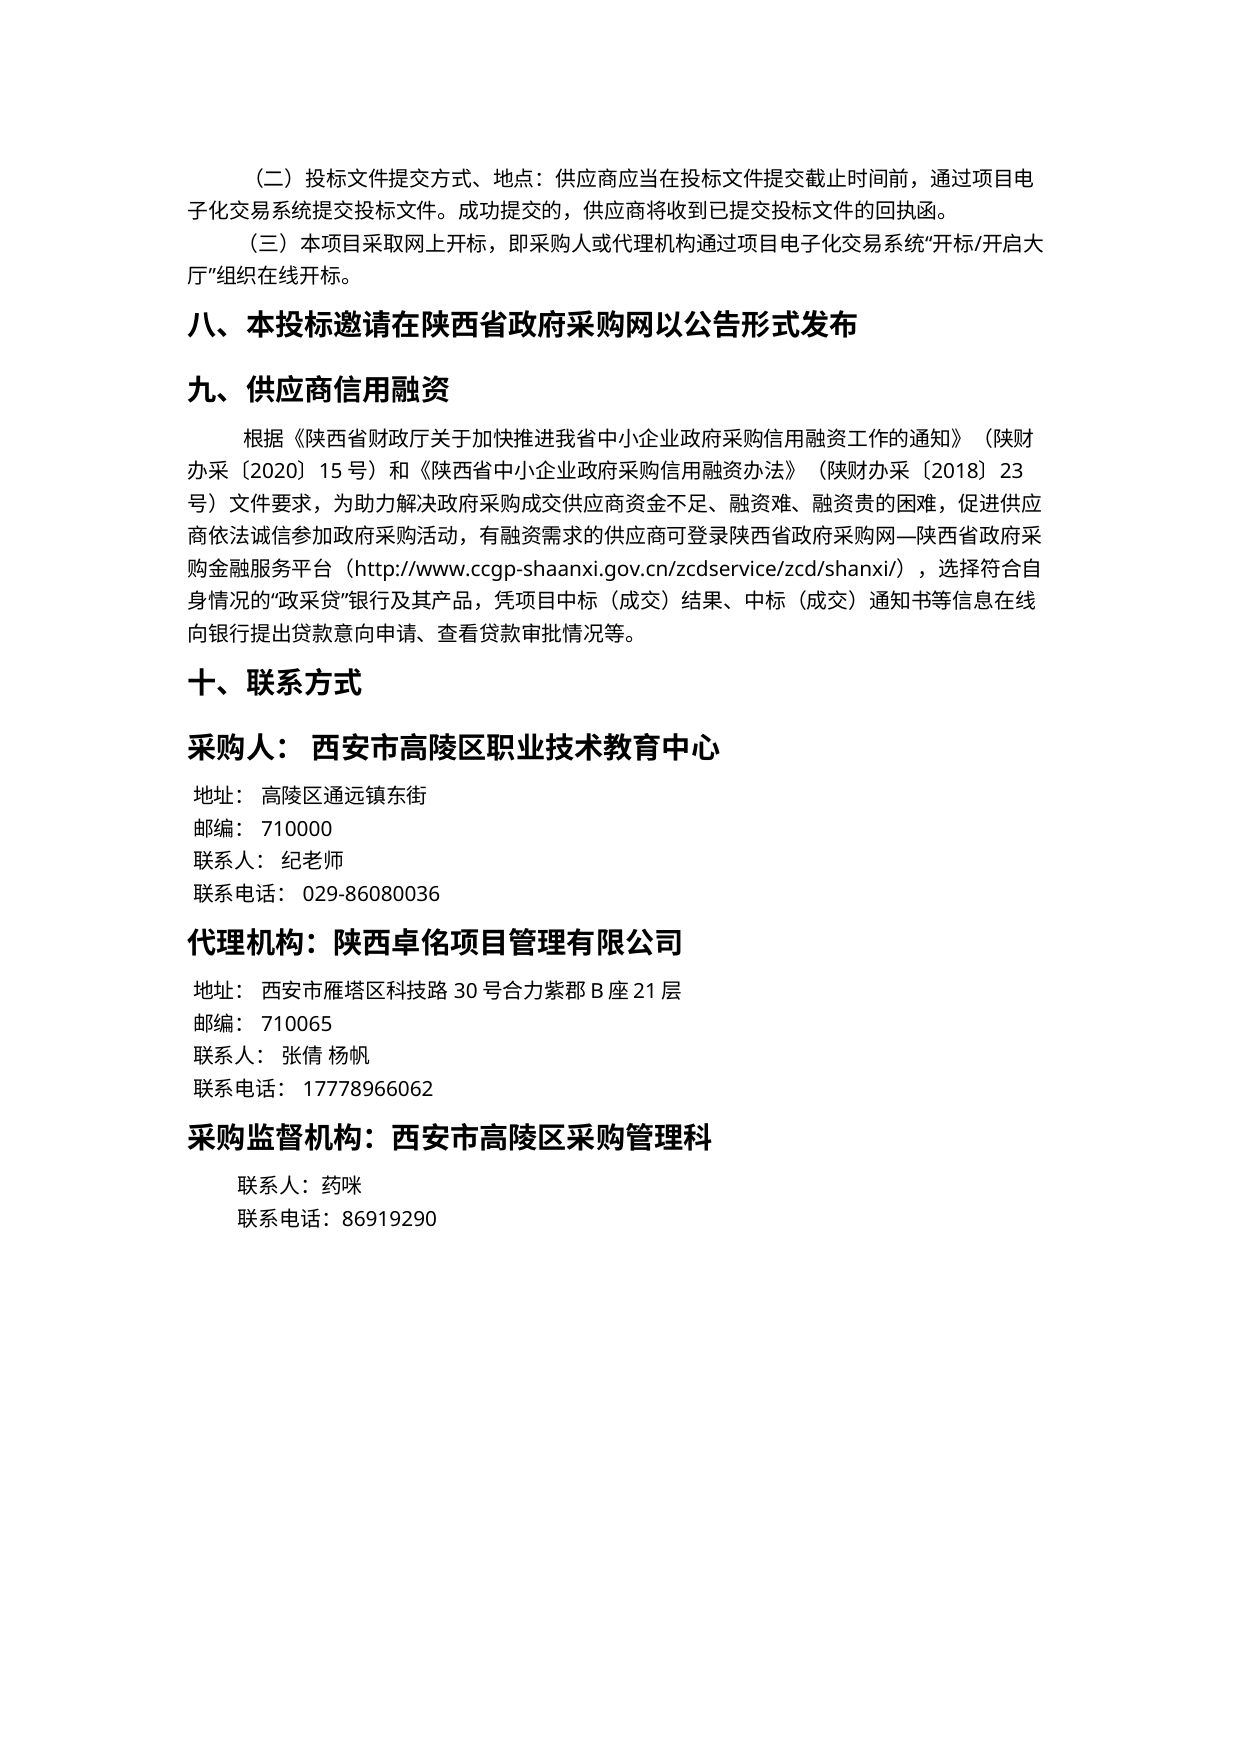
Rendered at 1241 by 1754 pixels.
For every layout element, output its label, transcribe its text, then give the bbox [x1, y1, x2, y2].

text 联系电话： 029-86080036 [187, 877, 1053, 909]
text 地址： 西安市雁塔区科技路 30号合力紫郡B座21层 [187, 974, 1053, 1007]
text 代理机构：陕西卓佲项目管理有限公司 [187, 909, 1053, 974]
text 根据《陕西省财政厅关于加快推进我省中小企业政府采购信用融资工作的通知》（陕财办采〔2020〕15 号）和《陕西省中小企业政府采购信用融资办法》（陕财办采〔2018〕23 号）文件要求，为助力解决政府采购成交供应商资金不足、融资难、融资贵的困难，促进供应商依法诚信参加政府采购活动，有融资需求的供应商可登录陕西省政府采购网—陕西省政府采购金融服务平台（http://www.ccgp-shaanxi.gov.cn/zcdservice/zcd/shanxi/），选择符合自身情况的“政采贷”银行及其产品，凭项目中标（成交）结果、中标（成交）通知书等信息在线向银行提出贷款意向申请、查看贷款审批情况等。 [187, 422, 1053, 649]
text 十、联系方式 [187, 649, 1053, 714]
text 联系电话：86919290 [187, 1202, 1053, 1234]
text 邮编： 710065 [187, 1007, 1053, 1039]
text 联系人：药咪 [187, 1169, 1053, 1202]
text 采购监督机构：西安市高陵区采购管理科 [187, 1104, 1053, 1169]
text （二）投标文件提交方式、地点：供应商应当在投标文件提交截止时间前，通过项目电子化交易系统提交投标文件。成功提交的，供应商将收到已提交投标文件的回执函。 [187, 162, 1053, 227]
text （三）本项目采取网上开标，即采购人或代理机构通过项目电子化交易系统“开标/开启大厅”组织在线开标。 [187, 227, 1053, 292]
text 联系人： 张倩 杨帆 [187, 1039, 1053, 1072]
text 八、本投标邀请在陕西省政府采购网以公告形式发布 [187, 292, 1053, 357]
text 联系人： 纪老师 [187, 844, 1053, 877]
text 联系电话： 17778966062 [187, 1072, 1053, 1104]
text 九、供应商信用融资 [187, 357, 1053, 422]
text 地址： 高陵区通远镇东街 [187, 779, 1053, 812]
text 邮编： 710000 [187, 812, 1053, 844]
text 采购人： 西安市高陵区职业技术教育中心 [187, 714, 1053, 779]
